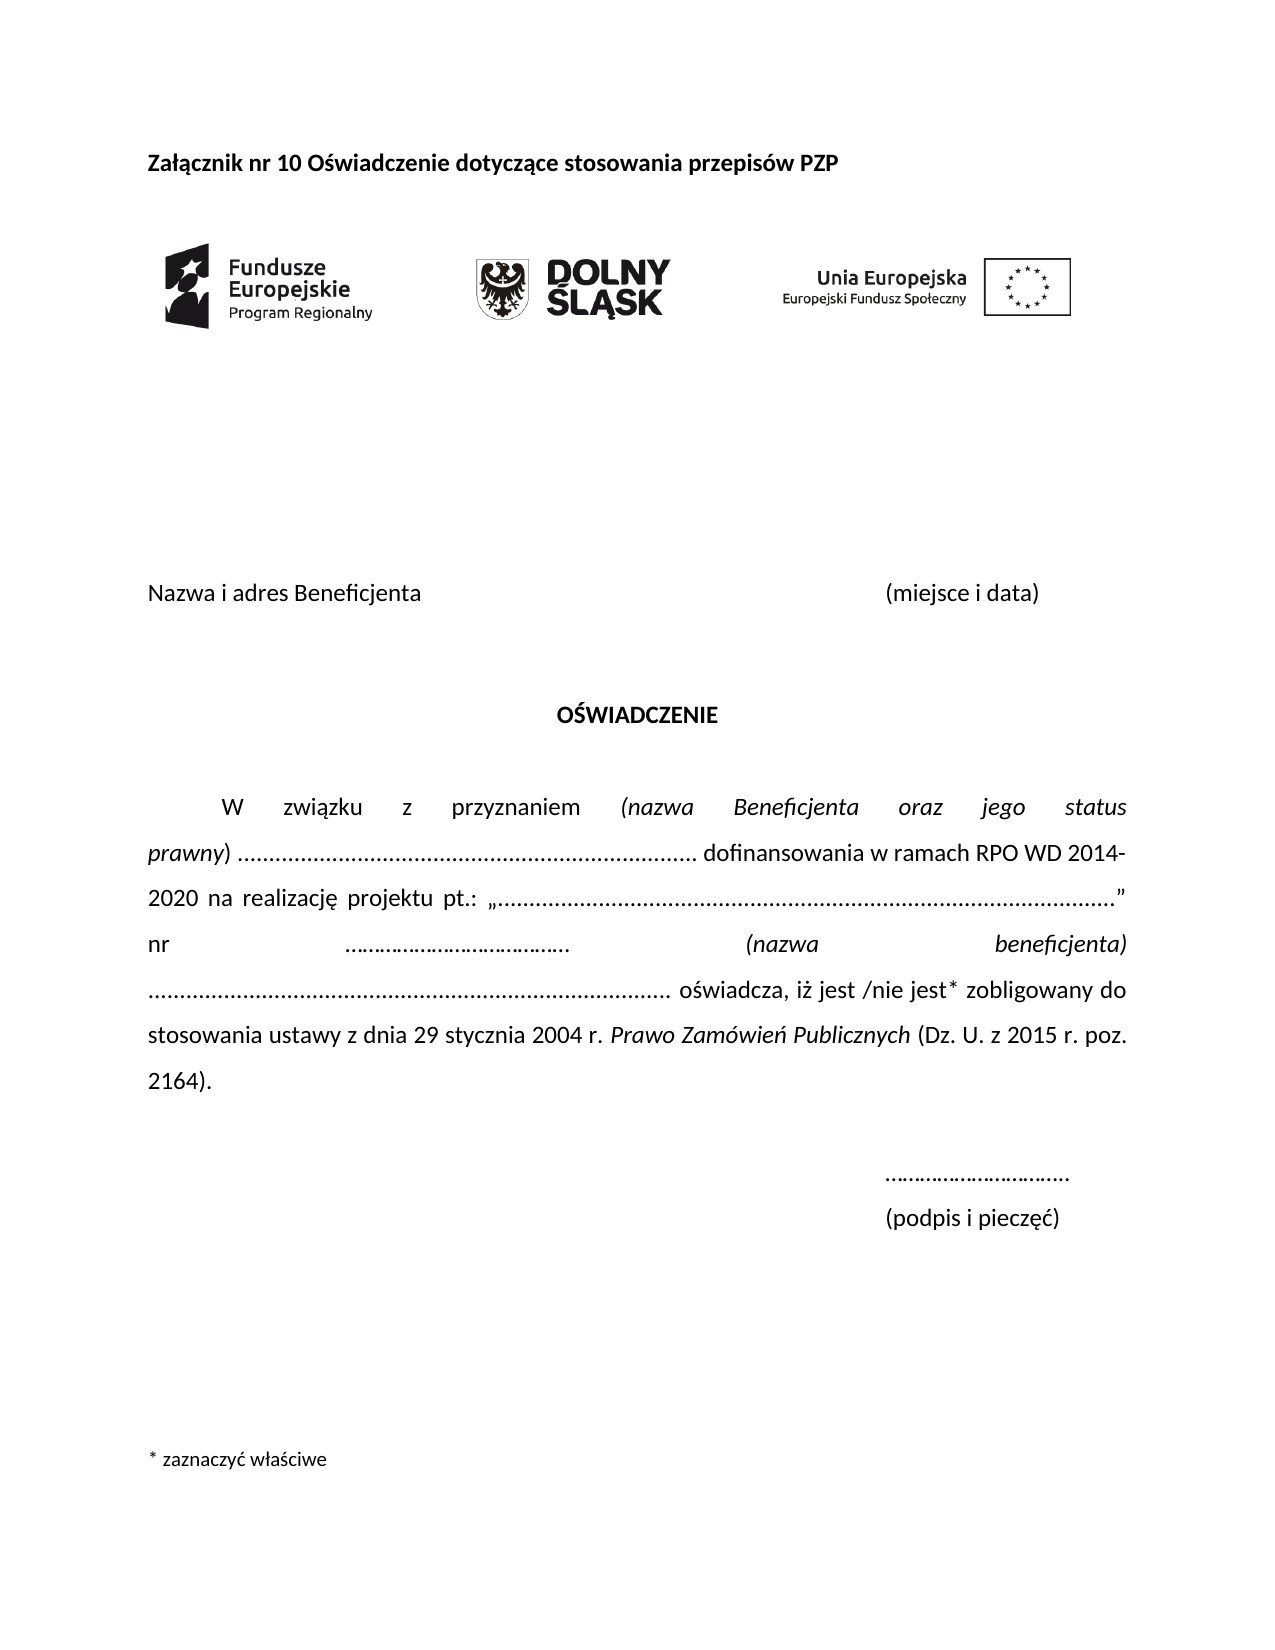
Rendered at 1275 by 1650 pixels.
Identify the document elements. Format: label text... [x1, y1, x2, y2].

text OŚWIADCZENIE [148, 699, 1127, 730]
text ………………………….. [148, 1157, 1127, 1187]
text Nazwa i adres Beneficjenta (miejsce i data) [148, 577, 1127, 608]
text (podpis i pieczęć) [811, 1203, 1127, 1233]
text * zaznaczyć właściwe [148, 1447, 1127, 1472]
picture [147, 239, 1093, 334]
text W związku z przyznaniem (nazwa Beneficjenta oraz jego status prawny) ......................................................................... dofinansowania w ramach RPO WD 2014-2020 na realizację projektu pt.: „..................................................................................................” nr ………………………………… (nazwa beneficjenta) ................................................................................... oświadcza, iż jest /nie jest* zobligowany do stosowania ustawy z dnia 29 stycznia 2004 r. Prawo Zamówień Publicznych (Dz. U. z 2015 r. poz. 2164). [148, 791, 1127, 1096]
text Załącznik nr 10 Oświadczenie dotyczące stosowania przepisów PZP [148, 148, 1127, 178]
